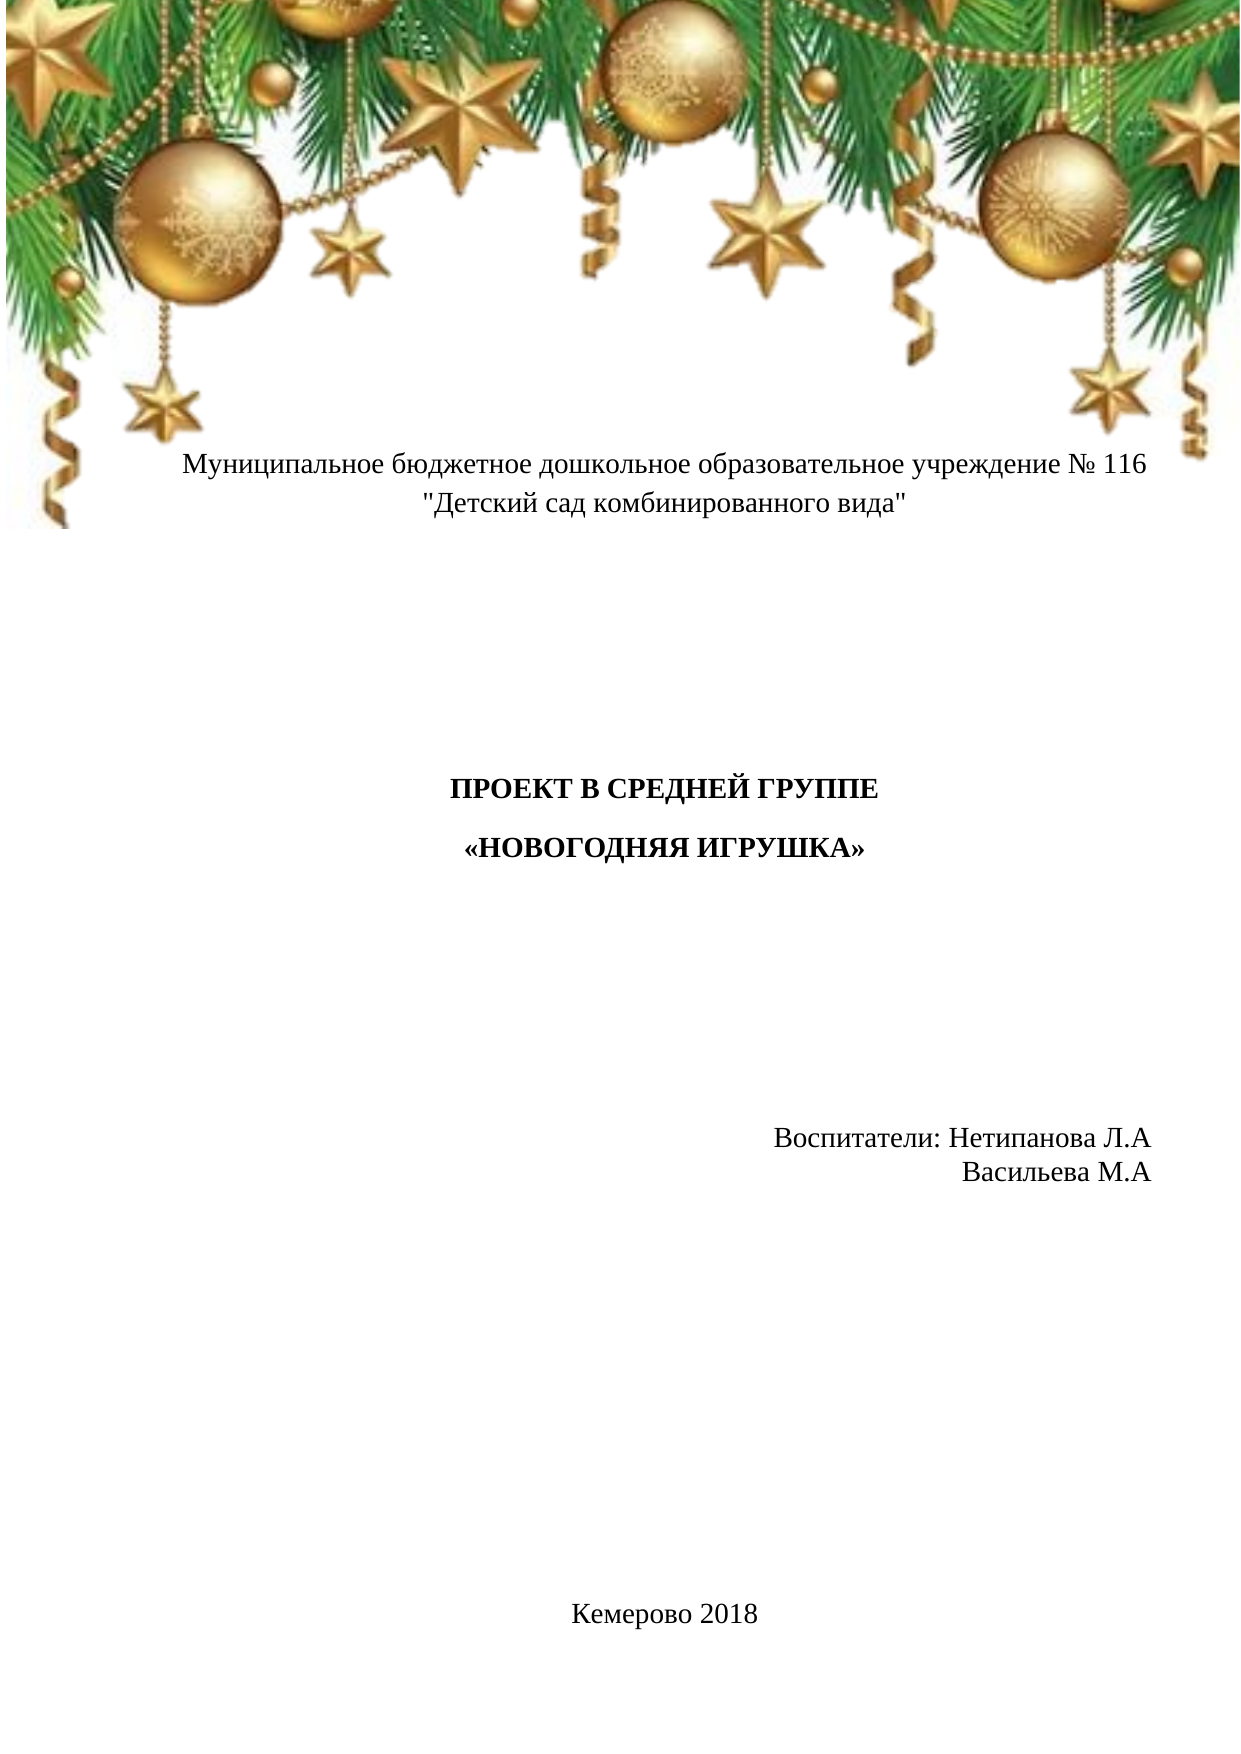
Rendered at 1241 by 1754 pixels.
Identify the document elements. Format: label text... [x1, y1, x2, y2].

text ПРОЕКТ В СРЕДНЕЙ ГРУППЕ [177, 771, 1152, 804]
picture [6, 0, 1240, 529]
text «НОВОГОДНЯЯ ИГРУШКА» [177, 830, 1152, 864]
text Кемерово 2018 [177, 1596, 1152, 1630]
text Воспитатели: Нетипанова Л.А Васильева М.А [177, 1120, 1152, 1187]
